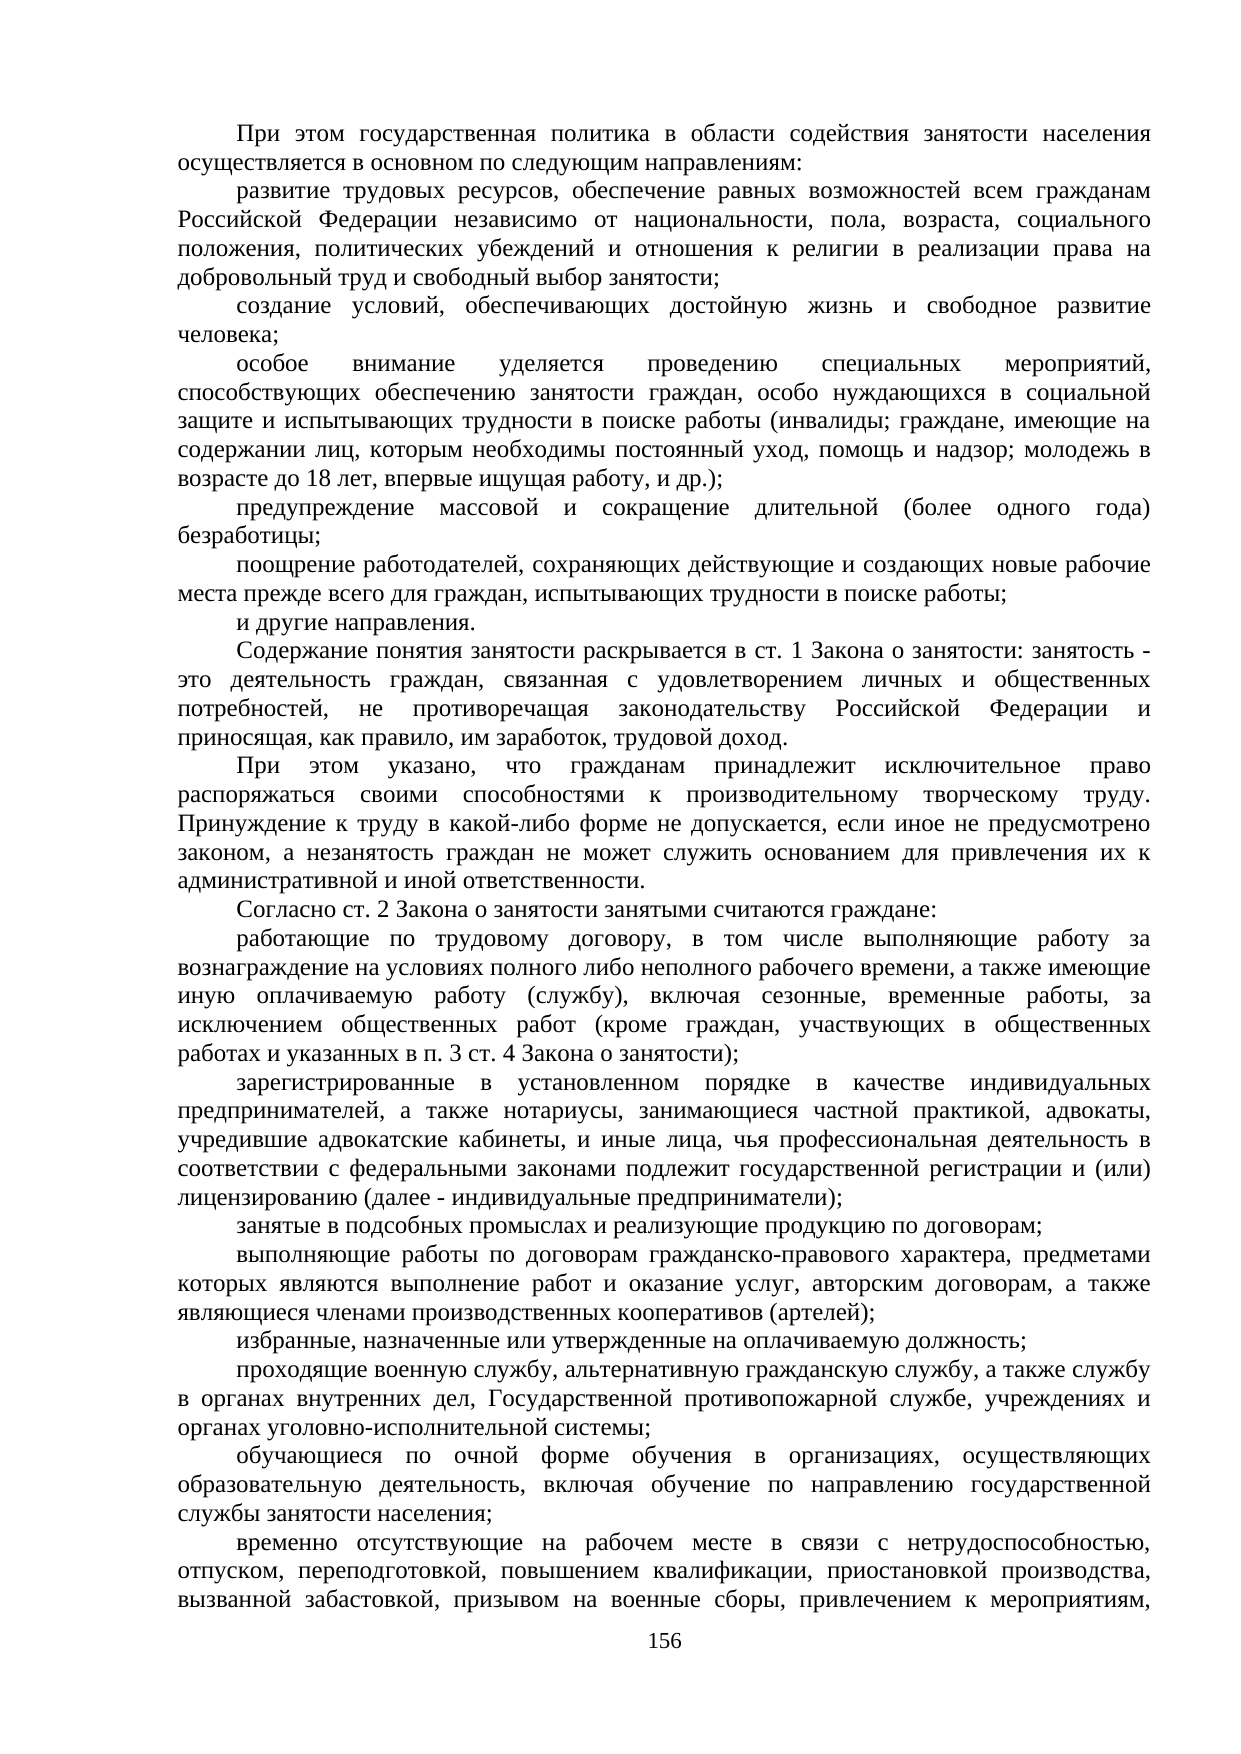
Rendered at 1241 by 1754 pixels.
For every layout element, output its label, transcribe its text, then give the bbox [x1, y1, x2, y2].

text работающие по трудовому договору, в том числе выполняющие работу за вознаграждение на условиях полного либо неполного рабочего времени, а также имеющие иную оплачиваемую работу (службу), включая сезонные, временные работы, за исключением общественных работ (кроме граждан, участвующих в общественных работах и указанных в п. 3 ст. 4 Закона о занятости); [177, 923, 1152, 1067]
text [177, 1527, 1152, 1613]
text выполняющие работы по договорам гражданско-правового характера, предметами которых являются выполнение работ и оказание услуг, авторским договорам, а также являющиеся членами производственных кооперативов (артелей); [177, 1239, 1152, 1326]
text развитие трудовых ресурсов, обеспечение равных возможностей всем гражданам Российской Федерации независимо от национальности, пола, возраста, социального положения, политических убеждений и отношения к религии в реализации права на добровольный труд и свободный выбор занятости; [177, 176, 1152, 291]
text поощрение работодателей, сохраняющих действующие и создающих новые рабочие места прежде всего для граждан, испытывающих трудности в поиске работы; [177, 549, 1152, 607]
text зарегистрированные в установленном порядке в качестве индивидуальных предпринимателей, а также нотариусы, занимающиеся частной практикой, адвокаты, учредившие адвокатские кабинеты, и иные лица, чья профессиональная деятельность в соответствии с федеральными законами подлежит государственной регистрации и (или) лицензированию (далее - индивидуальные предприниматели); [177, 1067, 1152, 1211]
text особое внимание уделяется проведению специальных мероприятий, способствующих обеспечению занятости граждан, особо нуждающихся в социальной защите и испытывающих трудности в поиске работы (инвалиды; граждане, имеющие на содержании лиц, которым необходимы постоянный уход, помощь и надзор; молодежь в возрасте до 18 лет, впервые ищущая работу, и др.); [177, 348, 1152, 492]
text занятые в подсобных промыслах и реализующие продукцию по договорам; [177, 1211, 1152, 1239]
text и другие направления. [177, 607, 1152, 636]
text Согласно ст. 2 Закона о занятости занятыми считаются граждане: [177, 894, 1152, 923]
text предупреждение массовой и сокращение длительной (более одного года) безработицы; [177, 492, 1152, 549]
text Содержание понятия занятости раскрывается в ст. 1 Закона о занятости: занятость - это деятельность граждан, связанная с удовлетворением личных и общественных потребностей, не противоречащая законодательству Российской Федерации и приносящая, как правило, им заработок, трудовой доход. [177, 636, 1152, 751]
text При этом государственная политика в области содействия занятости населения осуществляется в основном по следующим направлениям: [177, 118, 1152, 176]
text проходящие военную службу, альтернативную гражданскую службу, а также службу в органах внутренних дел, Государственной противопожарной службе, учреждениях и органах уголовно-исполнительной системы; [177, 1354, 1152, 1441]
text избранные, назначенные или утвержденные на оплачиваемую должность; [177, 1326, 1152, 1354]
text создание условий, обеспечивающих достойную жизнь и свободное развитие человека; [177, 291, 1152, 348]
text При этом указано, что гражданам принадлежит исключительное право распоряжаться своими способностями к производительному творческому труду. Принуждение к труду в какой-либо форме не допускается, если иное не предусмотрено законом, а незанятость граждан не может служить основанием для привлечения их к административной и иной ответственности. [177, 751, 1152, 894]
text обучающиеся по очной форме обучения в организациях, осуществляющих образовательную деятельность, включая обучение по направлению государственной службы занятости населения; [177, 1441, 1152, 1527]
